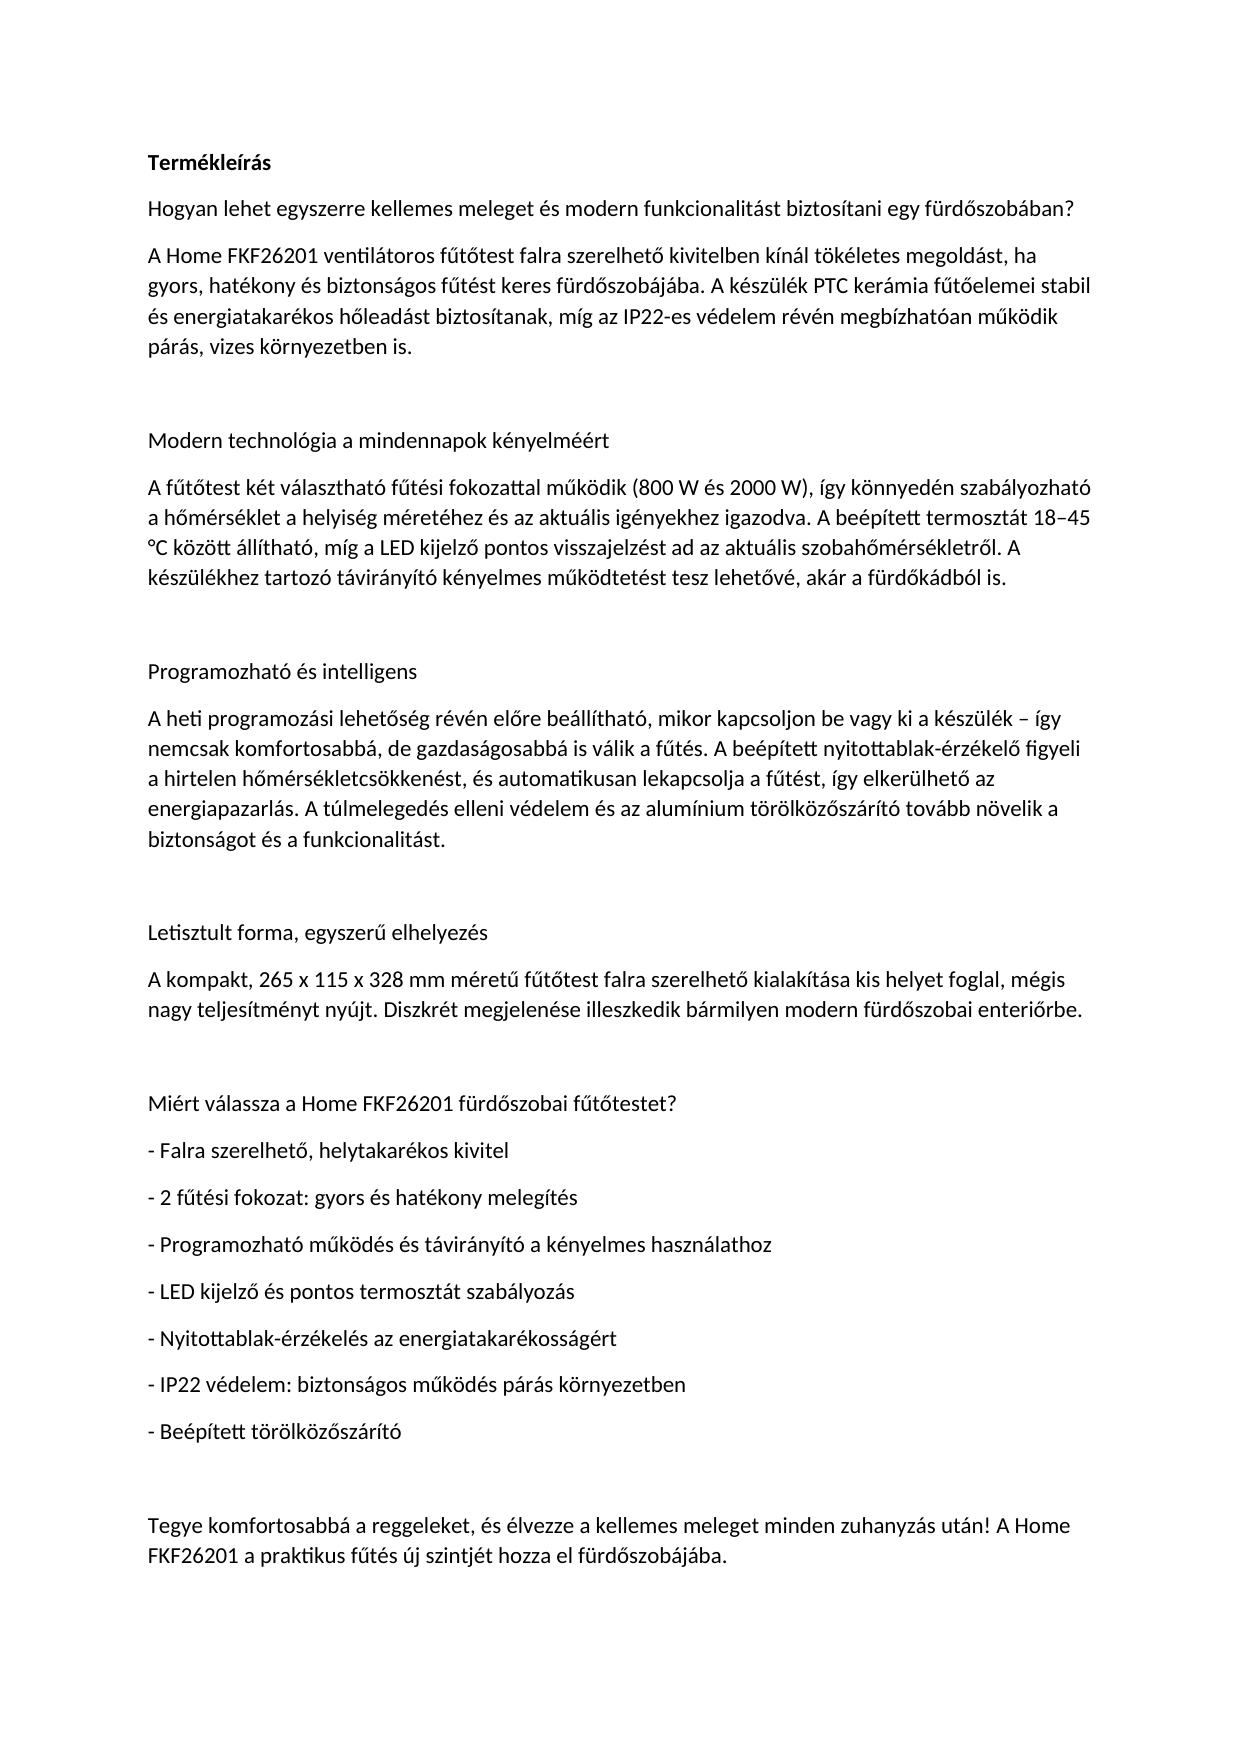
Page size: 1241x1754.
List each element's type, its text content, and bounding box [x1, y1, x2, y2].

text - 2 fűtési fokozat: gyors és hatékony melegítés [148, 1183, 1093, 1211]
text Programozható és intelligens [148, 657, 1093, 685]
text - IP22 védelem: biztonságos működés párás környezetben [148, 1371, 1093, 1398]
text - LED kijelző és pontos termosztát szabályozás [148, 1277, 1093, 1305]
text Modern technológia a mindennapok kényelméért [148, 426, 1093, 454]
text Tegye komfortosabbá a reggeleket, és élvezze a kellemes meleget minden zuhanyzás után! A Home FKF26201 a praktikus fűtés új szintjét hozza el fürdőszobájába. [148, 1511, 1093, 1569]
text - Programozható működés és távirányító a kényelmes használathoz [148, 1230, 1093, 1258]
text A Home FKF26201 ventilátoros fűtőtest falra szerelhető kivitelben kínál tökéletes megoldást, ha gyors, hatékony és biztonságos fűtést keres fürdőszobájába. A készülék PTC kerámia fűtőelemei stabil és energiatakarékos hőleadást biztosítanak, míg az IP22-es védelem révén megbízhatóan működik párás, vizes környezetben is. [148, 241, 1093, 360]
text Termékleírás [148, 148, 1093, 176]
text - Beépített törölközőszárító [148, 1417, 1093, 1445]
text A heti programozási lehetőség révén előre beállítható, mikor kapcsoljon be vagy ki a készülék – így nemcsak komfortosabbá, de gazdaságosabbá is válik a fűtés. A beépített nyitottablak-érzékelő figyeli a hirtelen hőmérsékletcsökkenést, és automatikusan lekapcsolja a fűtést, így elkerülhető az energiapazarlás. A túlmelegedés elleni védelem és az alumínium törölközőszárító tovább növelik a biztonságot és a funkcionalitást. [148, 704, 1093, 853]
text Miért válassza a Home FKF26201 fürdőszobai fűtőtestet? [148, 1089, 1093, 1117]
text A kompakt, 265 x 115 x 328 mm méretű fűtőtest falra szerelhető kialakítása kis helyet foglal, mégis nagy teljesítményt nyújt. Diszkrét megjelenése illeszkedik bármilyen modern fürdőszobai enteriőrbe. [148, 965, 1093, 1023]
text Letisztult forma, egyszerű elhelyezés [148, 918, 1093, 946]
text - Nyitottablak-érzékelés az energiatakarékosságért [148, 1324, 1093, 1352]
text A fűtőtest két választható fűtési fokozattal működik (800 W és 2000 W), így könnyedén szabályozható a hőmérséklet a helyiség méretéhez és az aktuális igényekhez igazodva. A beépített termosztát 18–45 °C között állítható, míg a LED kijelző pontos visszajelzést ad az aktuális szobahőmérsékletről. A készülékhez tartozó távirányító kényelmes működtetést tesz lehetővé, akár a fürdőkádból is. [148, 473, 1093, 591]
text - Falra szerelhető, helytakarékos kivitel [148, 1136, 1093, 1164]
text Hogyan lehet egyszerre kellemes meleget és modern funkcionalitást biztosítani egy fürdőszobában? [148, 194, 1093, 222]
